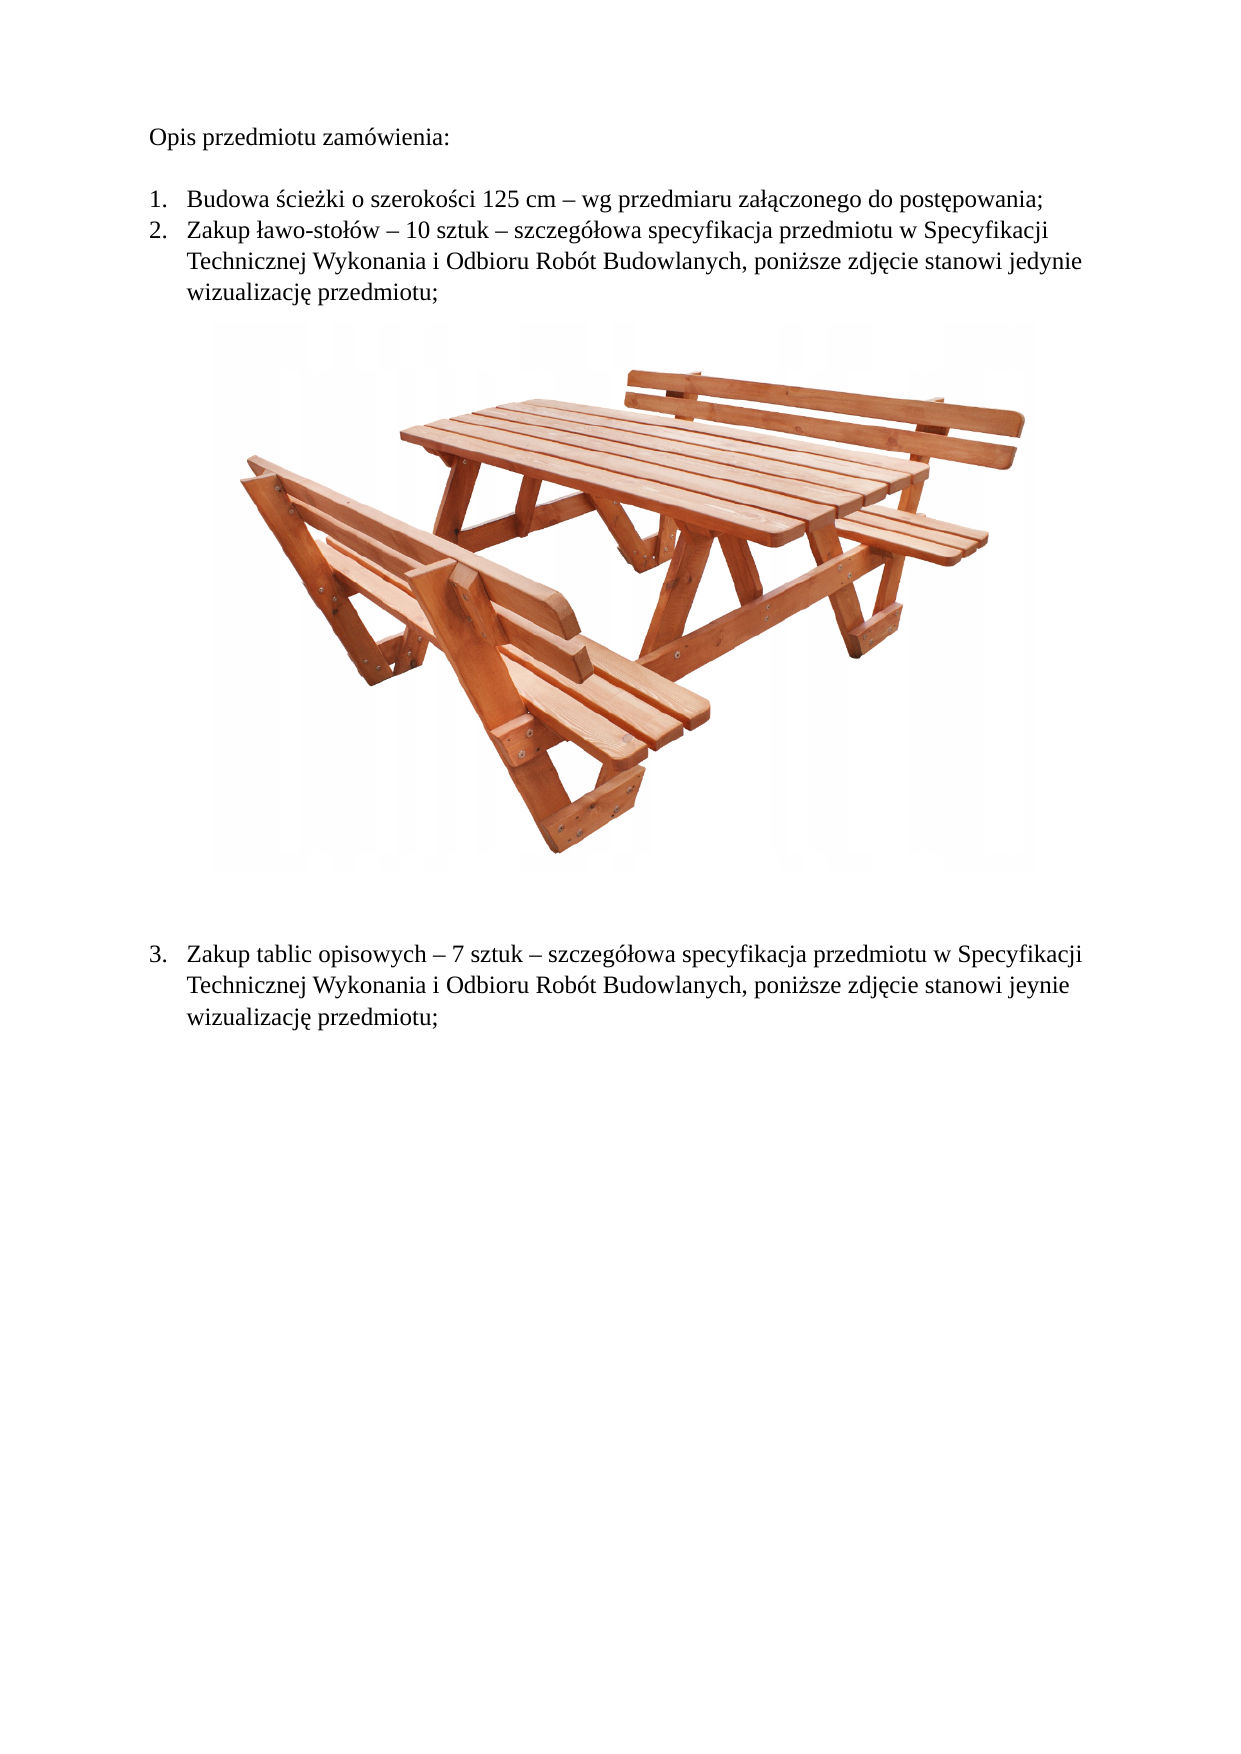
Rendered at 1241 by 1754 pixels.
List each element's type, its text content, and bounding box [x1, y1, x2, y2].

picture [207, 322, 1036, 871]
list Zakup ławo-stołów – 10 sztuk – szczegółowa specyfikacja przedmiotu w Specyfikacji Technicznej Wykonania i Odbioru Robót Budowlanych, poniższe zdjęcie stanowi jedynie wizualizację przedmiotu; [149, 215, 1093, 306]
list Zakup tablic opisowych – 7 sztuk – szczegółowa specyfikacja przedmiotu w Specyfikacji Technicznej Wykonania i Odbioru Robót Budowlanych, poniższe zdjęcie stanowi jeynie wizualizację przedmiotu; [149, 939, 1093, 1030]
list Budowa ścieżki o szerokości 125 cm – wg przedmiaru załączonego do postępowania; [149, 184, 1093, 212]
list Opis przedmiotu zamówienia: [149, 122, 1093, 150]
